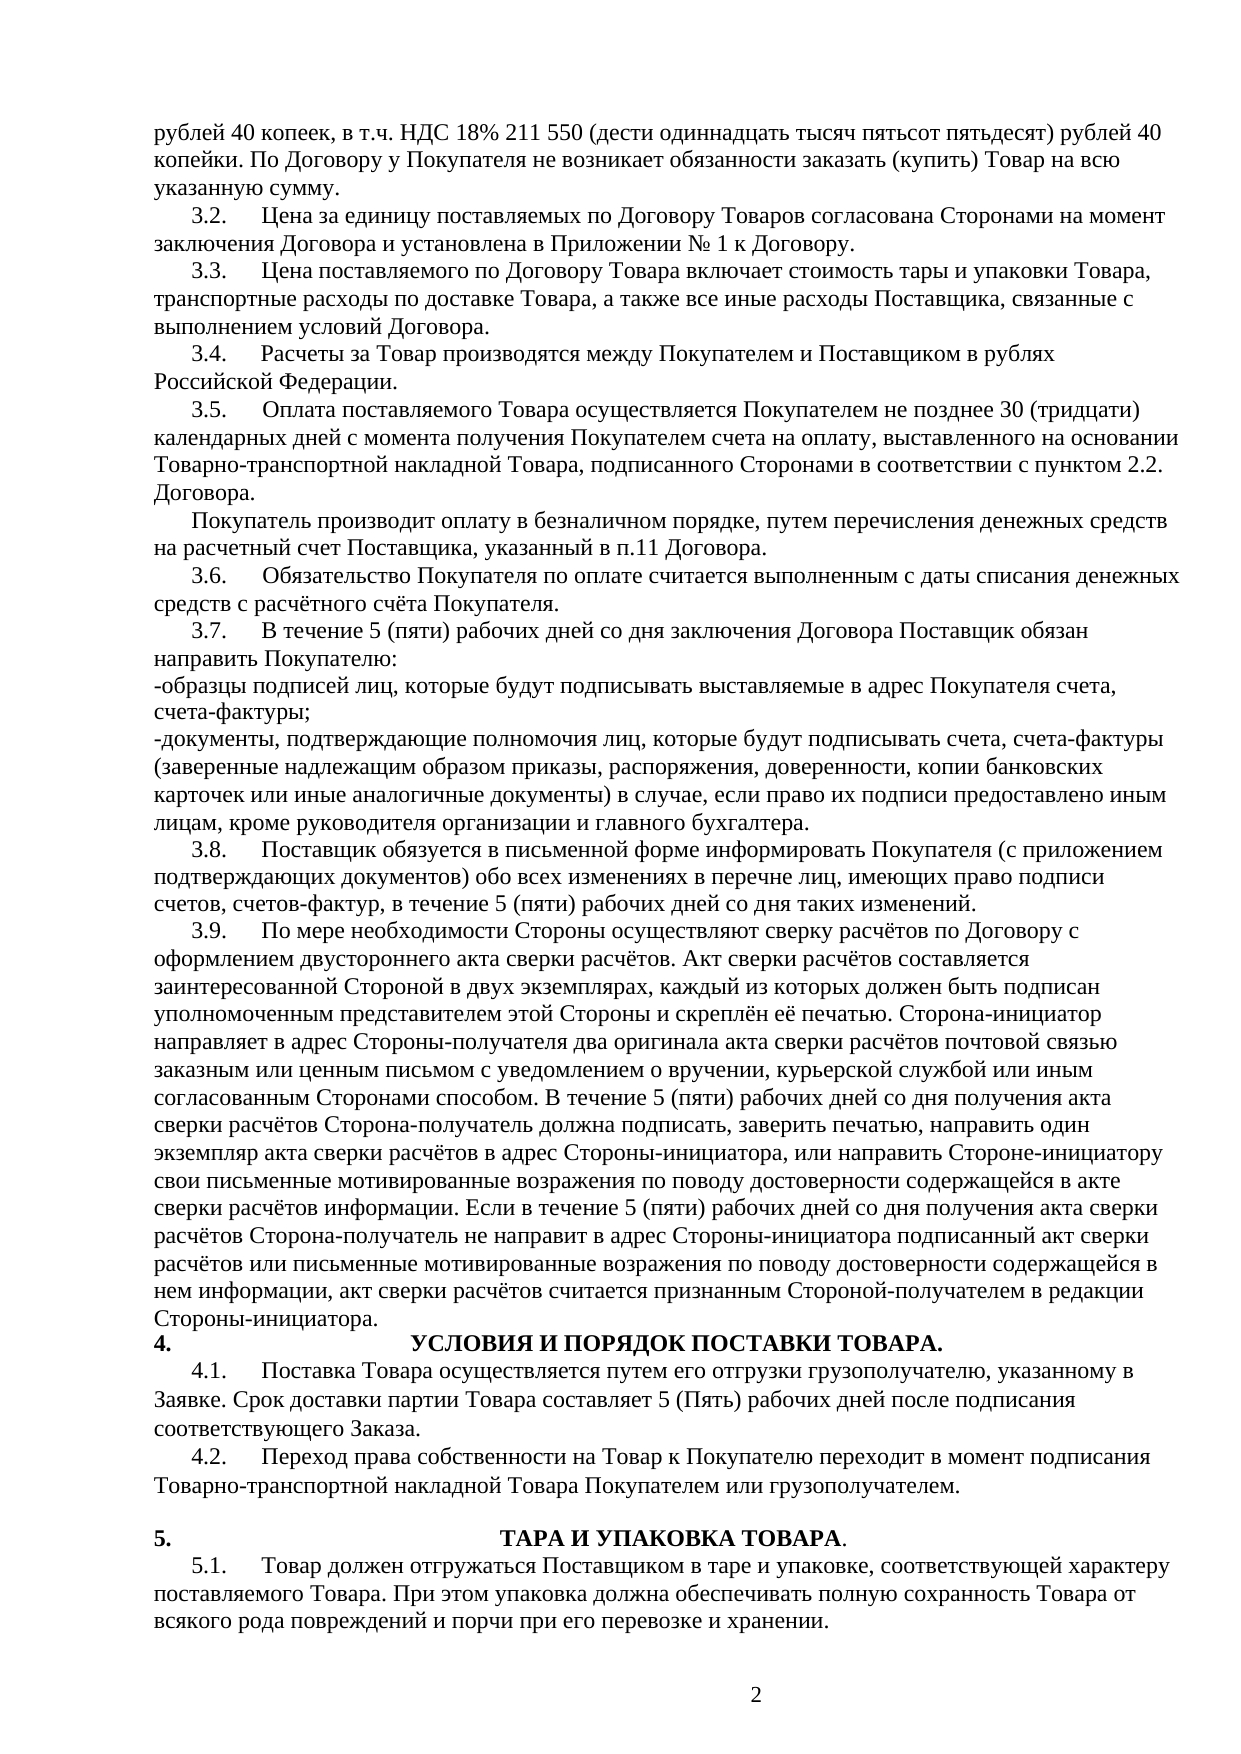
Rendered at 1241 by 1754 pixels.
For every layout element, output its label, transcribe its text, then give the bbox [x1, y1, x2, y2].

list Цена за единицу поставляемых по Договору Товаров согласована Сторонами на момент заключения Договора и установлена в Приложении № 1 к Договору. [153, 201, 1181, 257]
text -документы, подтверждающие полномочия лиц, которые будут подписывать счета, счета-фактуры (заверенные надлежащим образом приказы, распоряжения, доверенности, копии банковских карточек или иные аналогичные документы) в случае, если право их подписи предоставлено иным лицам, кроме руководителя организации и главного бухгалтера. [153, 725, 1181, 836]
text -образцы подписей лиц, которые будут подписывать выставляемые в адрес Покупателя счета, счета-фактуры; [153, 672, 1181, 725]
list УСЛОВИЯ И ПОРЯДОК ПОСТАВКИ ТОВАРА. [153, 1332, 1181, 1356]
list Товар должен отгружаться Поставщиком в таре и упаковке, соответствующей характеру поставляемого Товара. При этом упаковка должна обеспечивать полную сохранность Товара от всякого рода повреждений и порчи при его перевозке и хранении. [153, 1551, 1181, 1634]
text Покупатель производит оплату в безналичном порядке, путем перечисления денежных средств на расчетный счет Поставщика, указанный в п.11 Договора. [153, 506, 1181, 561]
list Поставщик обязуется в письменной форме информировать Покупателя (с приложением подтверждающих документов) обо всех изменениях в перечне лиц, имеющих право подписи счетов, счетов-фактур, в течение 5 (пяти) рабочих дней со дня таких изменений. [153, 836, 1181, 917]
list Расчеты за Товар производятся между Покупателем и Поставщиком в рублях Российской Федерации. [153, 340, 1181, 395]
list По мере необходимости Стороны осуществляют сверку расчётов по Договору с оформлением двустороннего акта сверки расчётов. Акт сверки расчётов составляется заинтересованной Стороной в двух экземплярах, каждый из которых должен быть подписан уполномоченным представителем этой Стороны и скреплён её печатью. Сторона-инициатор направляет в адрес Стороны-получателя два оригинала акта сверки расчётов почтовой связью заказным или ценным письмом с уведомлением о вручении, курьерской службой или иным согласованным Сторонами способом. В течение 5 (пяти) рабочих дней со дня получения акта сверки расчётов Сторона-получатель должна подписать, заверить печатью, направить один экземпляр акта сверки расчётов в адрес Стороны-инициатора, или направить Стороне-инициатору свои письменные мотивированные возражения по поводу достоверности содержащейся в акте сверки расчётов информации. Если в течение 5 (пяти) рабочих дней со дня получения акта сверки расчётов Сторона-получатель не направит в адрес Стороны-инициатора подписанный акт сверки расчётов или письменные мотивированные возражения по поводу достоверности содержащейся в нем информации, акт сверки расчётов считается признанным Стороной-получателем в редакции Стороны-инициатора. [153, 917, 1181, 1332]
list Переход права собственности на Товар к Покупателю переходит в момент подписания Товарно-транспортной накладной Товара Покупателем или грузополучателем. [153, 1442, 1181, 1499]
list Обязательство Покупателя по оплате считается выполненным с даты списания денежных средств с расчётного счёта Покупателя. [153, 561, 1181, 617]
list ТАРА И УПАКОВКА ТОВАРА. [153, 1527, 1181, 1551]
list В течение 5 (пяти) рабочих дней со дня заключения Договора Поставщик обязан направить Покупателю: [153, 617, 1181, 672]
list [153, 118, 1181, 201]
list Поставка Товара осуществляется путем его отгрузки грузополучателю, указанному в Заявке. Срок доставки партии Товара составляет 5 (Пять) рабочих дней после подписания соответствующего Заказа. [153, 1356, 1181, 1442]
list Оплата поставляемого Товара осуществляется Покупателем не позднее 30 (тридцати) календарных дней с момента получения Покупателем счета на оплату, выставленного на основании Товарно-транспортной накладной Товара, подписанного Сторонами в соответствии с пунктом 2.2. Договора. [153, 395, 1181, 506]
list Цена поставляемого по Договору Товара включает стоимость тары и упаковки Товара, транспортные расходы по доставке Товара, а также все иные расходы Поставщика, связанные с выполнением условий Договора. [153, 257, 1181, 340]
